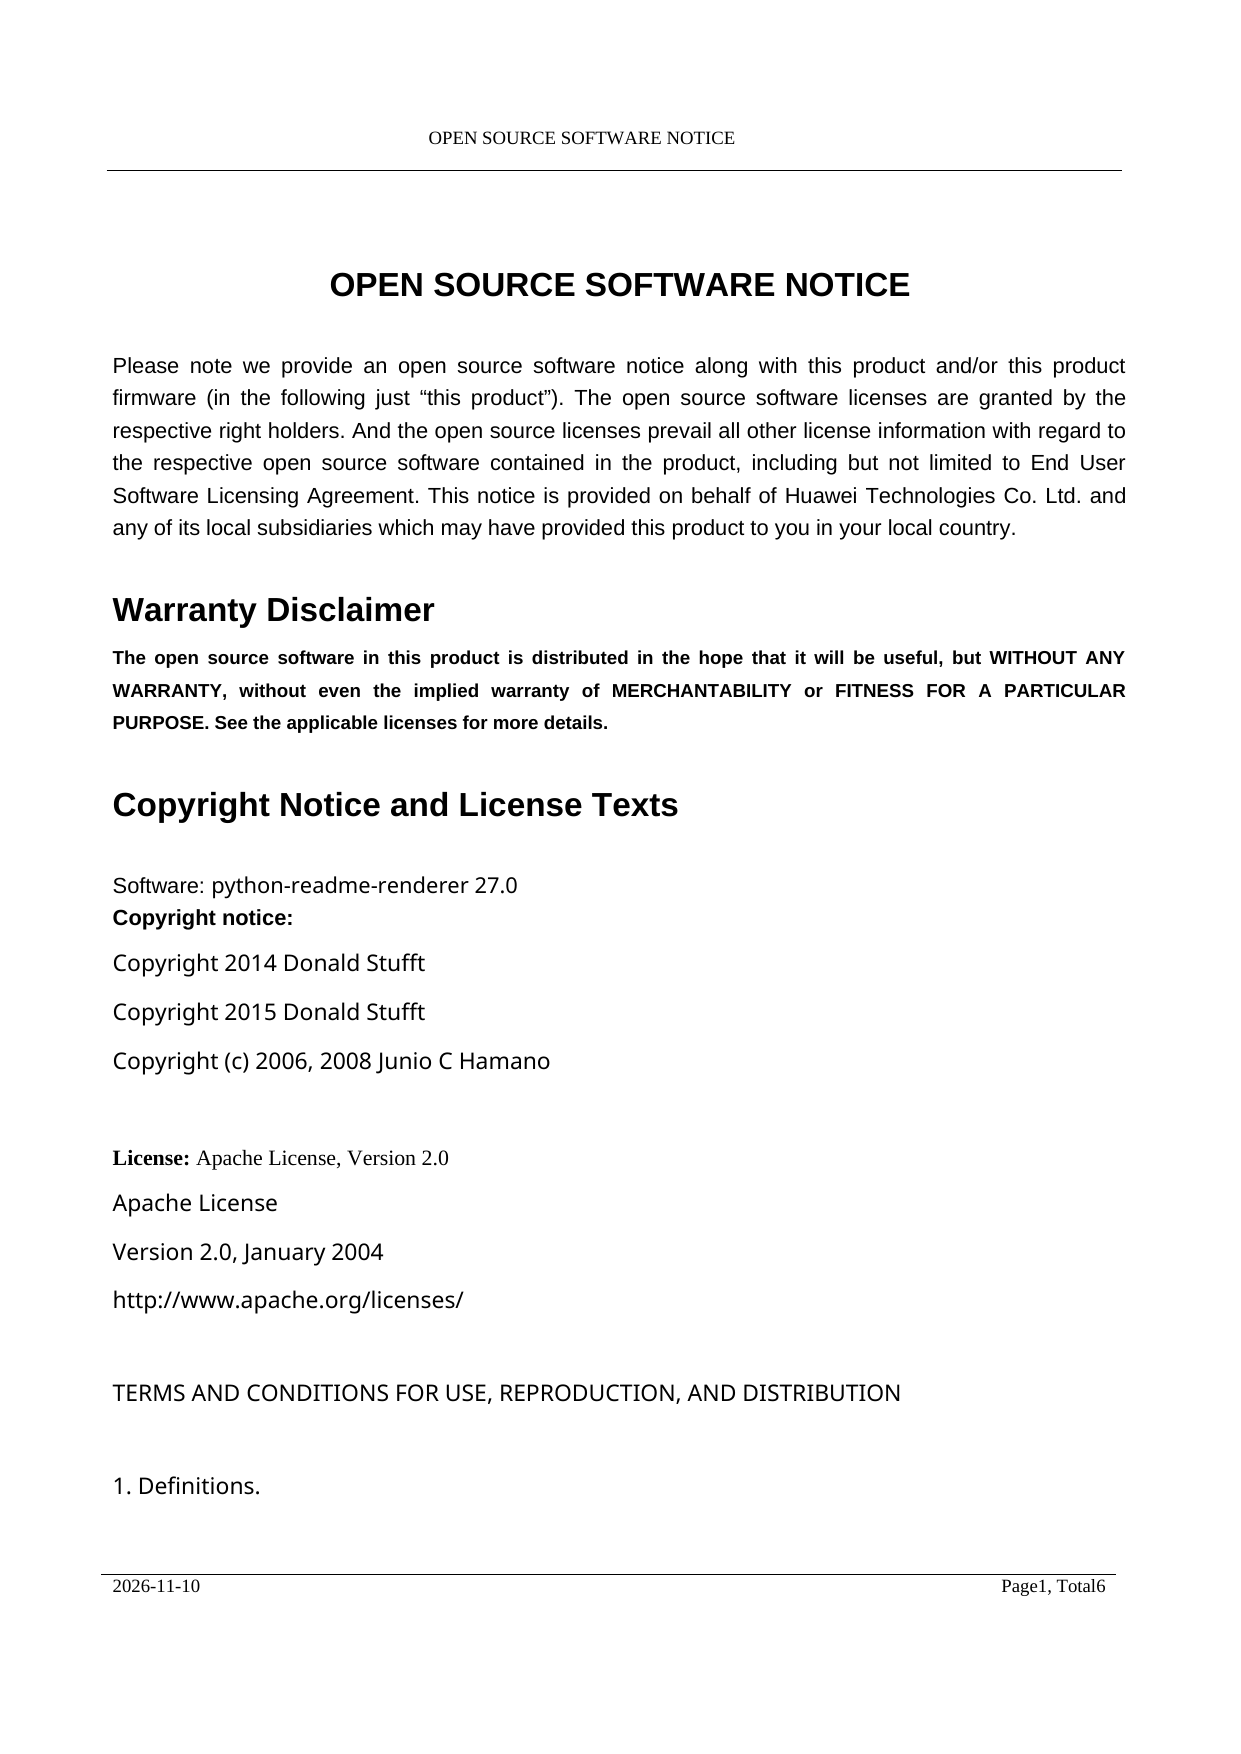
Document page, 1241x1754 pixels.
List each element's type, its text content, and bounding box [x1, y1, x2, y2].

text Warranty Disclaimer [112, 576, 1128, 641]
text Copyright notice: [112, 901, 1128, 934]
text Apache License [112, 1187, 1128, 1219]
text Software: python-readme-renderer 27.0 [112, 869, 1128, 901]
text The open source software in this product is distributed in the hope that it will be useful, but WITHOUT ANY WARRANTY, without even the implied warranty of MERCHANTABILITY or FITNESS FOR A PARTICULAR PURPOSE. See the applicable licenses for more details. [112, 641, 1128, 739]
text Version 2.0, January 2004 [112, 1235, 1128, 1267]
text License: Apache License, Version 2.0 [112, 1142, 1128, 1174]
text TERMS AND CONDITIONS FOR USE, REPRODUCTION, AND DISTRIBUTION [112, 1376, 1128, 1409]
text Copyright Notice and License Texts [112, 771, 1128, 836]
text OPEN SOURCE SOFTWARE NOTICE [112, 251, 1128, 316]
text Please note we provide an open source software notice along with this product and/or this product firmware (in the following just “this product”). The open source software licenses are granted by the respective right holders. And the open source licenses prevail all other license information with regard to the respective open source software contained in the product, including but not limited to End User Software Licensing Agreement. This notice is provided on behalf of Huawei Technologies Co. Ltd. and any of its local subsidiaries which may have provided this product to you in your local country. [112, 349, 1128, 544]
text http://www.apache.org/licenses/ [112, 1283, 1128, 1315]
text 1. Definitions. [112, 1469, 1128, 1502]
text Copyright 2014 Donald Stufft Copyright 2015 Donald Stufft Copyright (c) 2006, 2008 Junio C Hamano [112, 947, 1128, 1125]
